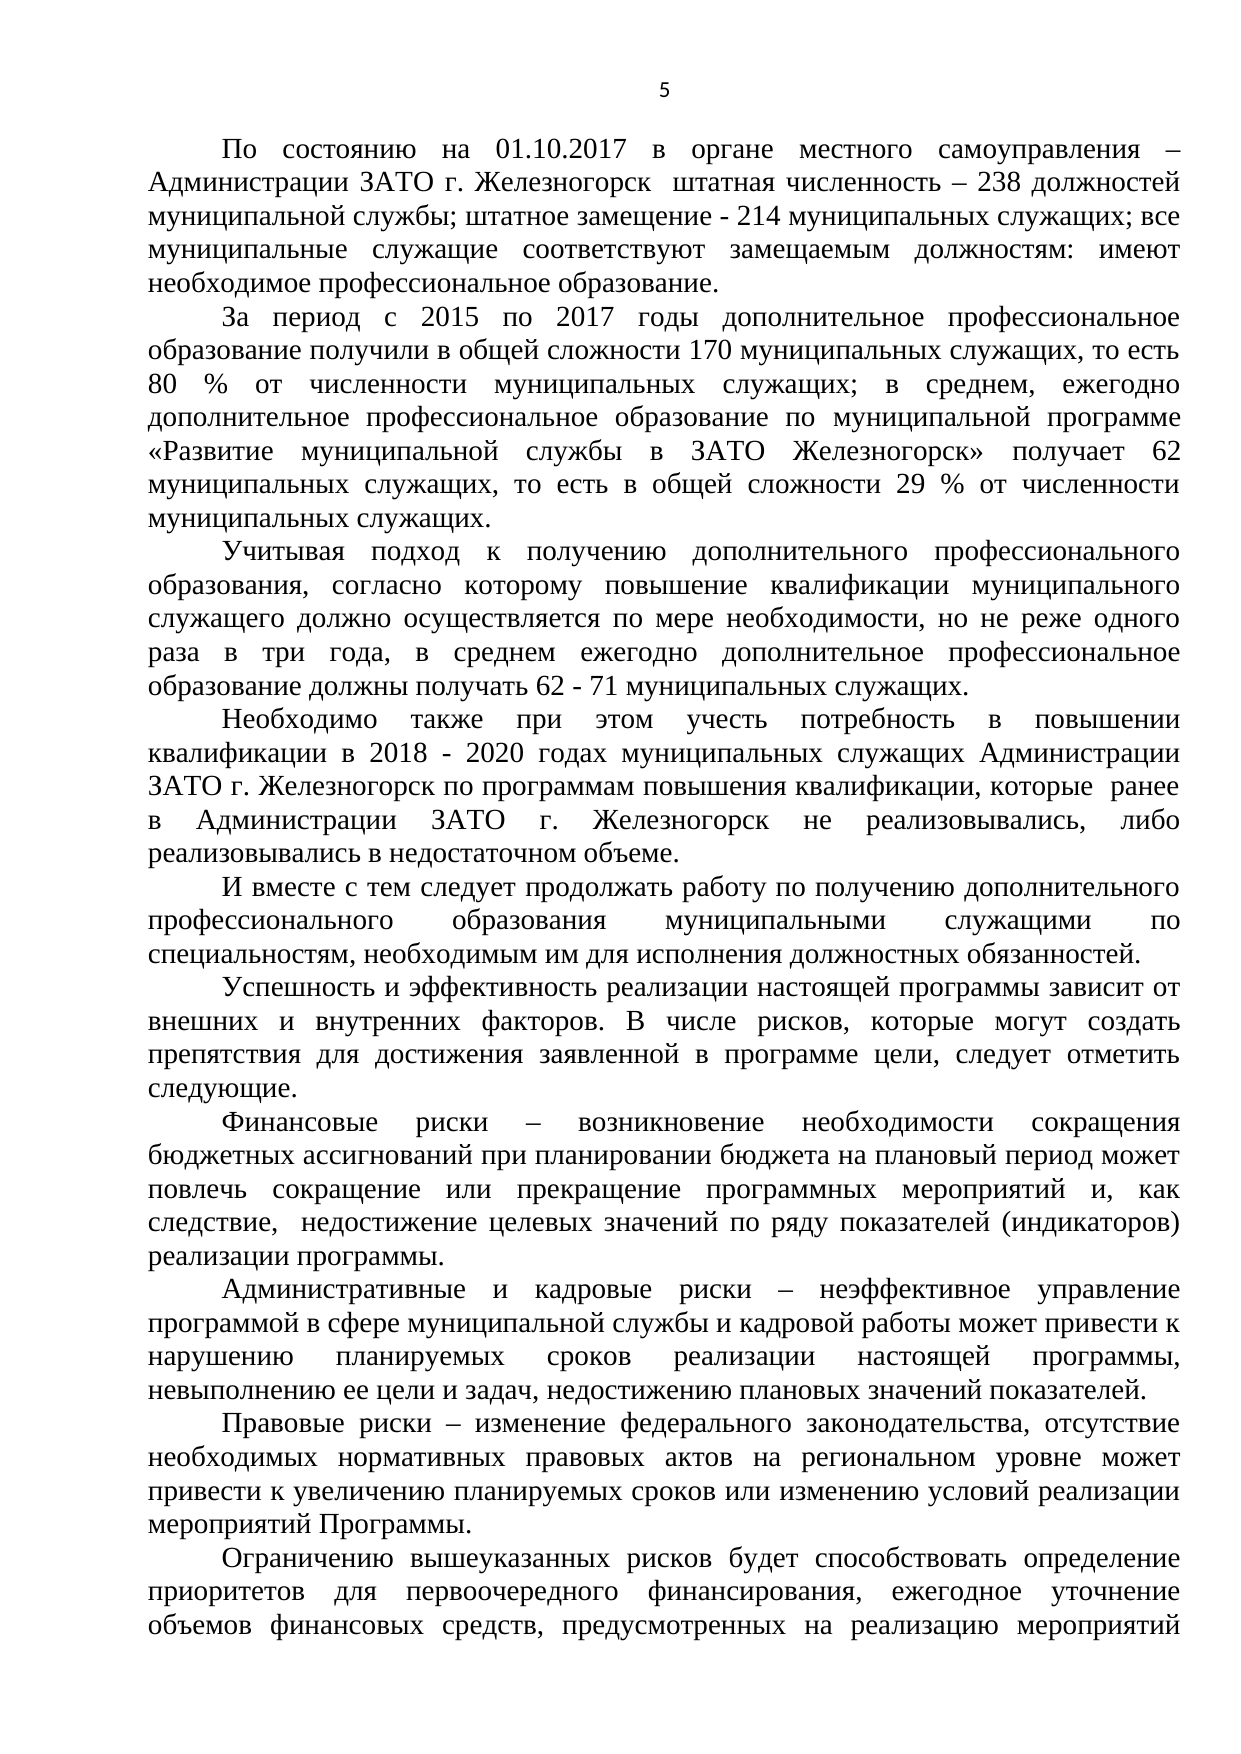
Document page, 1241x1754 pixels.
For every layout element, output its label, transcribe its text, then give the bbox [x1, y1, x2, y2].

text За период с 2015 по 2017 годы дополнительное профессиональное образование получили в общей сложности 170 муниципальных служащих, то есть 80 % от численности муниципальных служащих; в среднем, ежегодно дополнительное профессиональное образование по муниципальной программе «Развитие муниципальной службы в ЗАТО Железногорск» получает 62 муниципальных служащих, то есть в общей сложности 29 % от численности муниципальных служащих. [148, 299, 1181, 533]
text По состоянию на 01.10.2017 в органе местного самоуправления – Администрации ЗАТО г. Железногорск штатная численность – 238 должностей муниципальной службы; штатное замещение - 214 муниципальных служащих; все муниципальные служащие соответствуют замещаемым должностям: имеют необходимое профессиональное образование. [148, 131, 1181, 299]
text Необходимо также при этом учесть потребность в повышении квалификации в 2018 - 2020 годах муниципальных служащих Администрации ЗАТО г. Железногорск по программам повышения квалификации, которые ранее в Администрации ЗАТО г. Железногорск не реализовывались, либо реализовывались в недостаточном объеме. [148, 701, 1181, 869]
text Успешность и эффективность реализации настоящей программы зависит от внешних и внутренних факторов. В числе рисков, которые могут создать препятствия для достижения заявленной в программе цели, следует отметить следующие. [148, 969, 1181, 1104]
text Административные и кадровые риски – неэффективное управление программой в сфере муниципальной службы и кадровой работы может привести к нарушению планируемых сроков реализации настоящей программы, невыполнению ее цели и задач, недостижению плановых значений показателей. [148, 1271, 1181, 1406]
text Правовые риски – изменение федерального законодательства, отсутствие необходимых нормативных правовых актов на региональном уровне может привести к увеличению планируемых сроков или изменению условий реализации мероприятий Программы. [148, 1406, 1181, 1540]
text Учитывая подход к получению дополнительного профессионального образования, согласно которому повышение квалификации муниципального служащего должно осуществляется по мере необходимости, но не реже одного раза в три года, в среднем ежегодно дополнительное профессиональное образование должны получать 62 - 71 муниципальных служащих. [148, 533, 1181, 701]
text И вместе с тем следует продолжать работу по получению дополнительного профессионального образования муниципальными служащими по специальностям, необходимым им для исполнения должностных обязанностей. [148, 869, 1181, 969]
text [148, 1540, 1181, 1640]
text Финансовые риски – возникновение необходимости сокращения бюджетных ассигнований при планировании бюджета на плановый период может повлечь сокращение или прекращение программных мероприятий и, как следствие, недостижение целевых значений по ряду показателей (индикаторов) реализации программы. [148, 1104, 1181, 1271]
